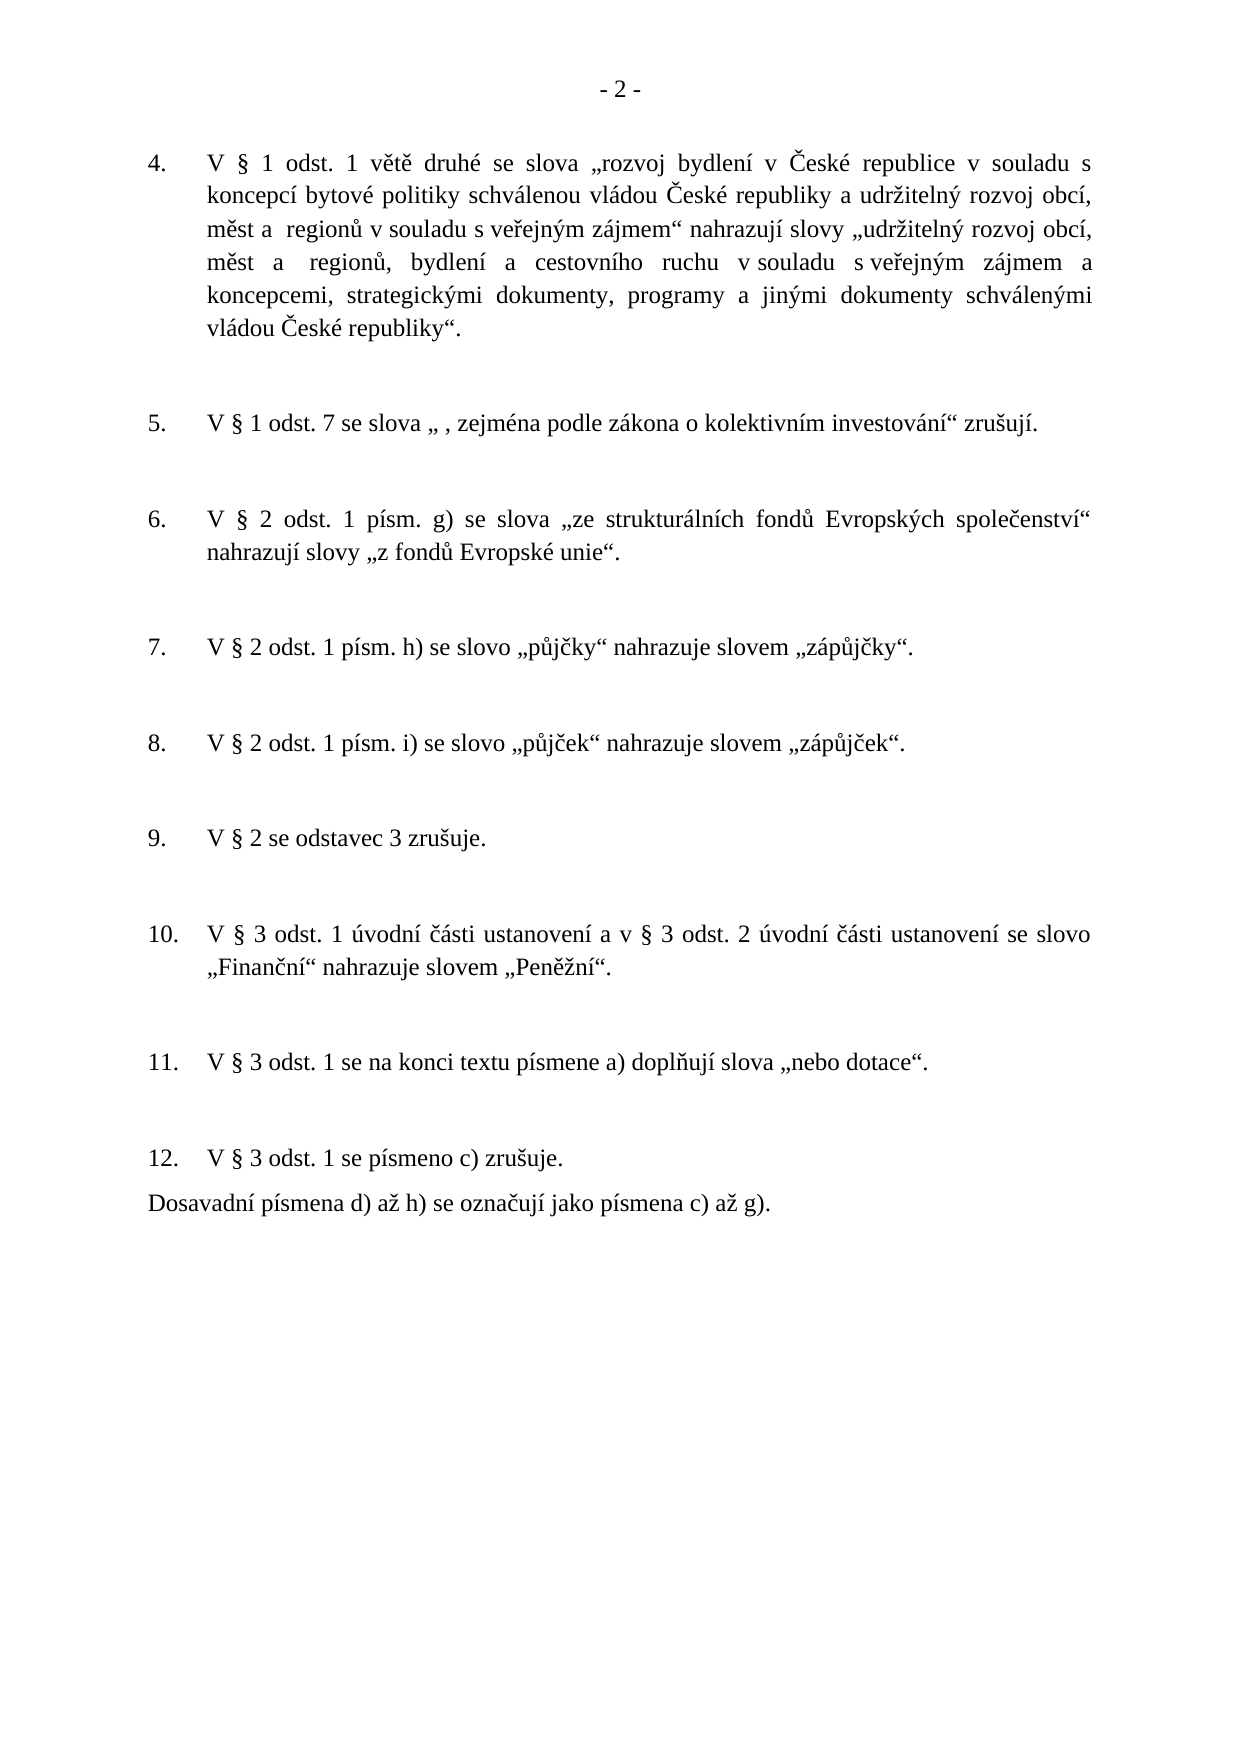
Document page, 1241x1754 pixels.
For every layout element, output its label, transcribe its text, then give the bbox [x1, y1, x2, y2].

text V § 1 odst. 7 se slova „ , zejména podle zákona o kolektivním investování“ zrušují. [148, 408, 1093, 437]
text Dosavadní písmena d) až h) se označují jako písmena c) až g). [148, 1188, 1093, 1217]
text V § 2 odst. 1 písm. g) se slova „ze strukturálních fondů Evropských společenství“ nahrazují slovy „z fondů Evropské unie“. [148, 504, 1093, 566]
text V § 1 odst. 1 větě druhé se slova „rozvoj bydlení v České republice v souladu s koncepcí bytové politiky schválenou vládou České republiky a udržitelný rozvoj obcí, měst a regionů v souladu s veřejným zájmem“ nahrazují slovy „udržitelný rozvoj obcí, měst a regionů, bydlení a cestovního ruchu v souladu s veřejným zájmem a koncepcemi, strategickými dokumenty, programy a jinými dokumenty schválenými vládou České republiky“. [148, 148, 1093, 341]
text V § 2 odst. 1 písm. h) se slovo „půjčky“ nahrazuje slovem „zápůjčky“. [148, 632, 1093, 661]
text V § 3 odst. 1 se na konci textu písmene a) doplňují slova „nebo dotace“. [148, 1047, 1093, 1076]
text V § 2 odst. 1 písm. i) se slovo „půjček“ nahrazuje slovem „zápůjček“. [148, 728, 1093, 757]
text V § 3 odst. 1 úvodní části ustanovení a v § 3 odst. 2 úvodní části ustanovení se slovo „Finanční“ nahrazuje slovem „Peněžní“. [148, 919, 1093, 981]
text V § 3 odst. 1 se písmeno c) zrušuje. [148, 1143, 1093, 1172]
text V § 2 se odstavec 3 zrušuje. [148, 823, 1093, 852]
